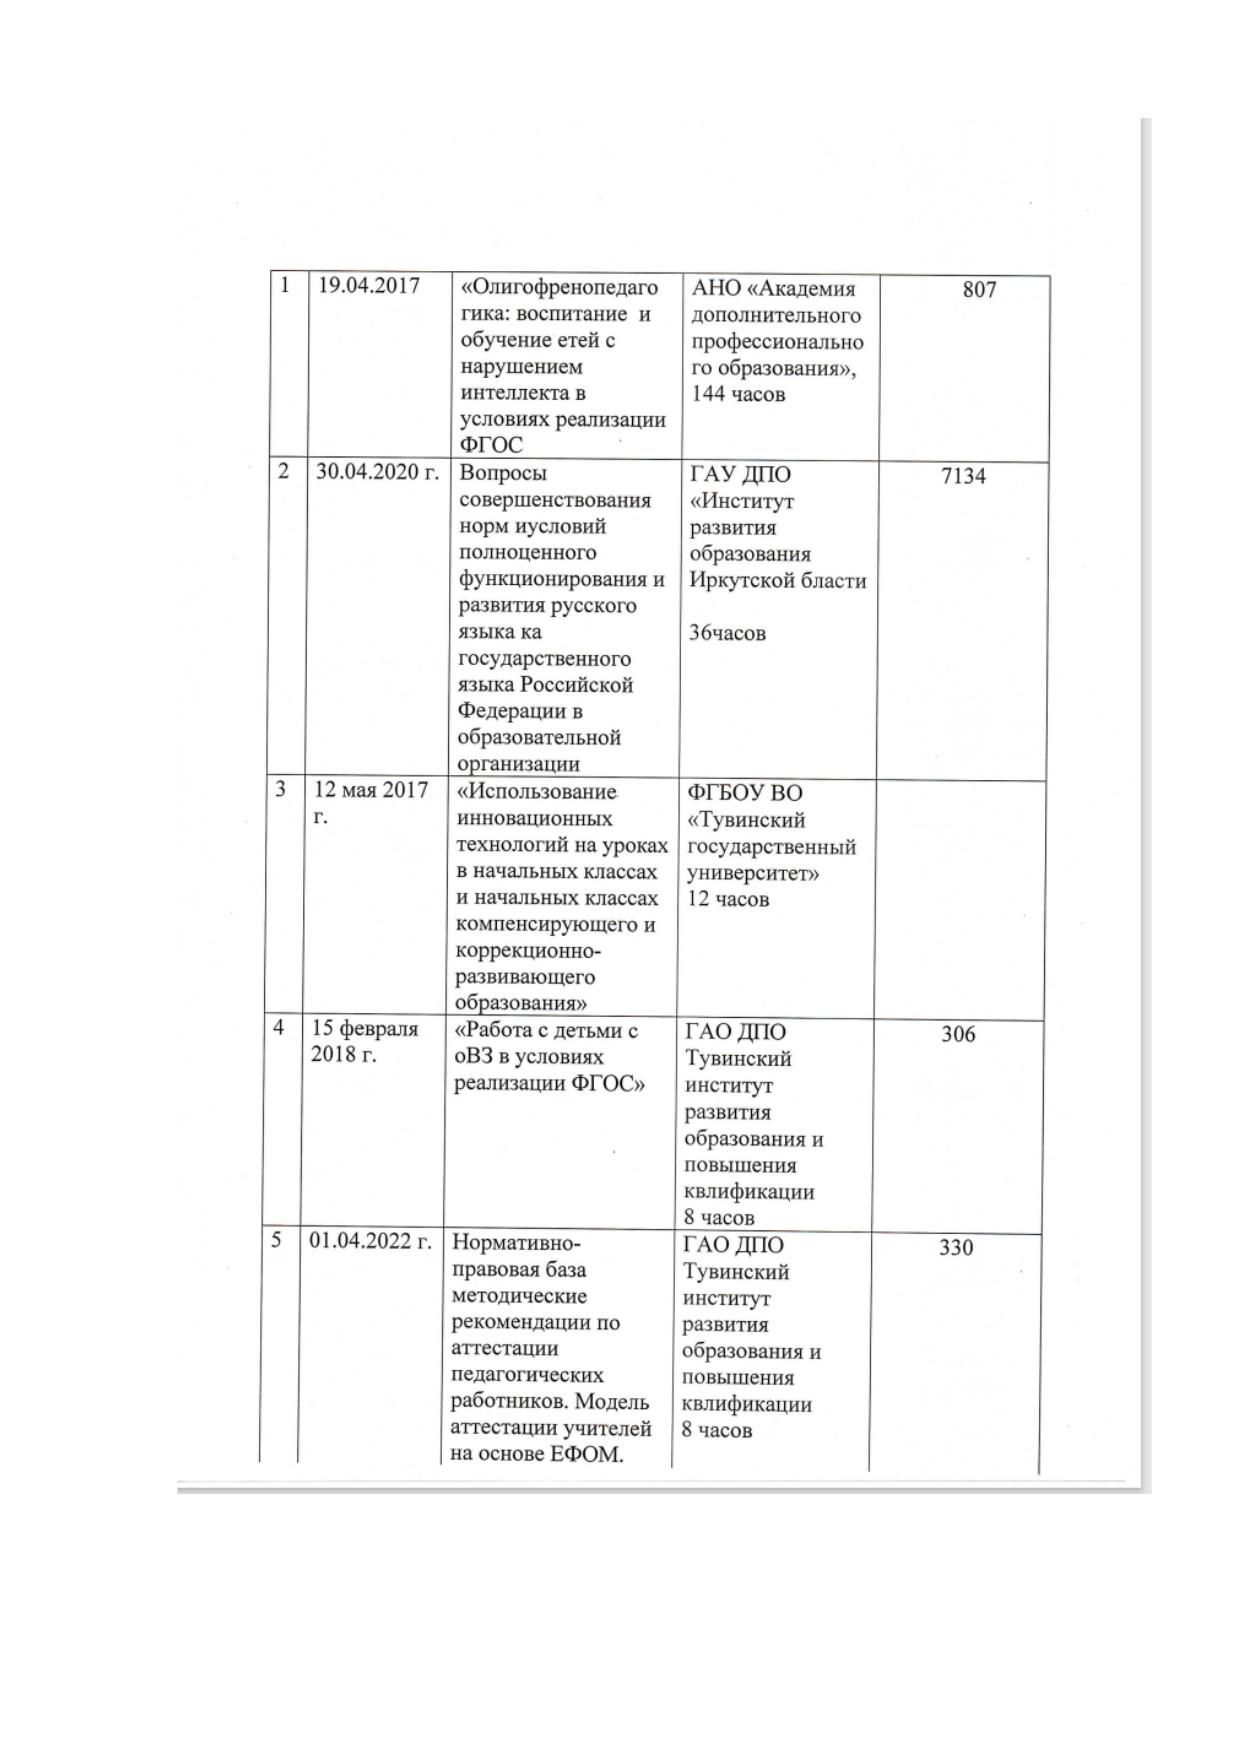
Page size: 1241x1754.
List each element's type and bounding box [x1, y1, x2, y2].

picture [177, 118, 1152, 1494]
